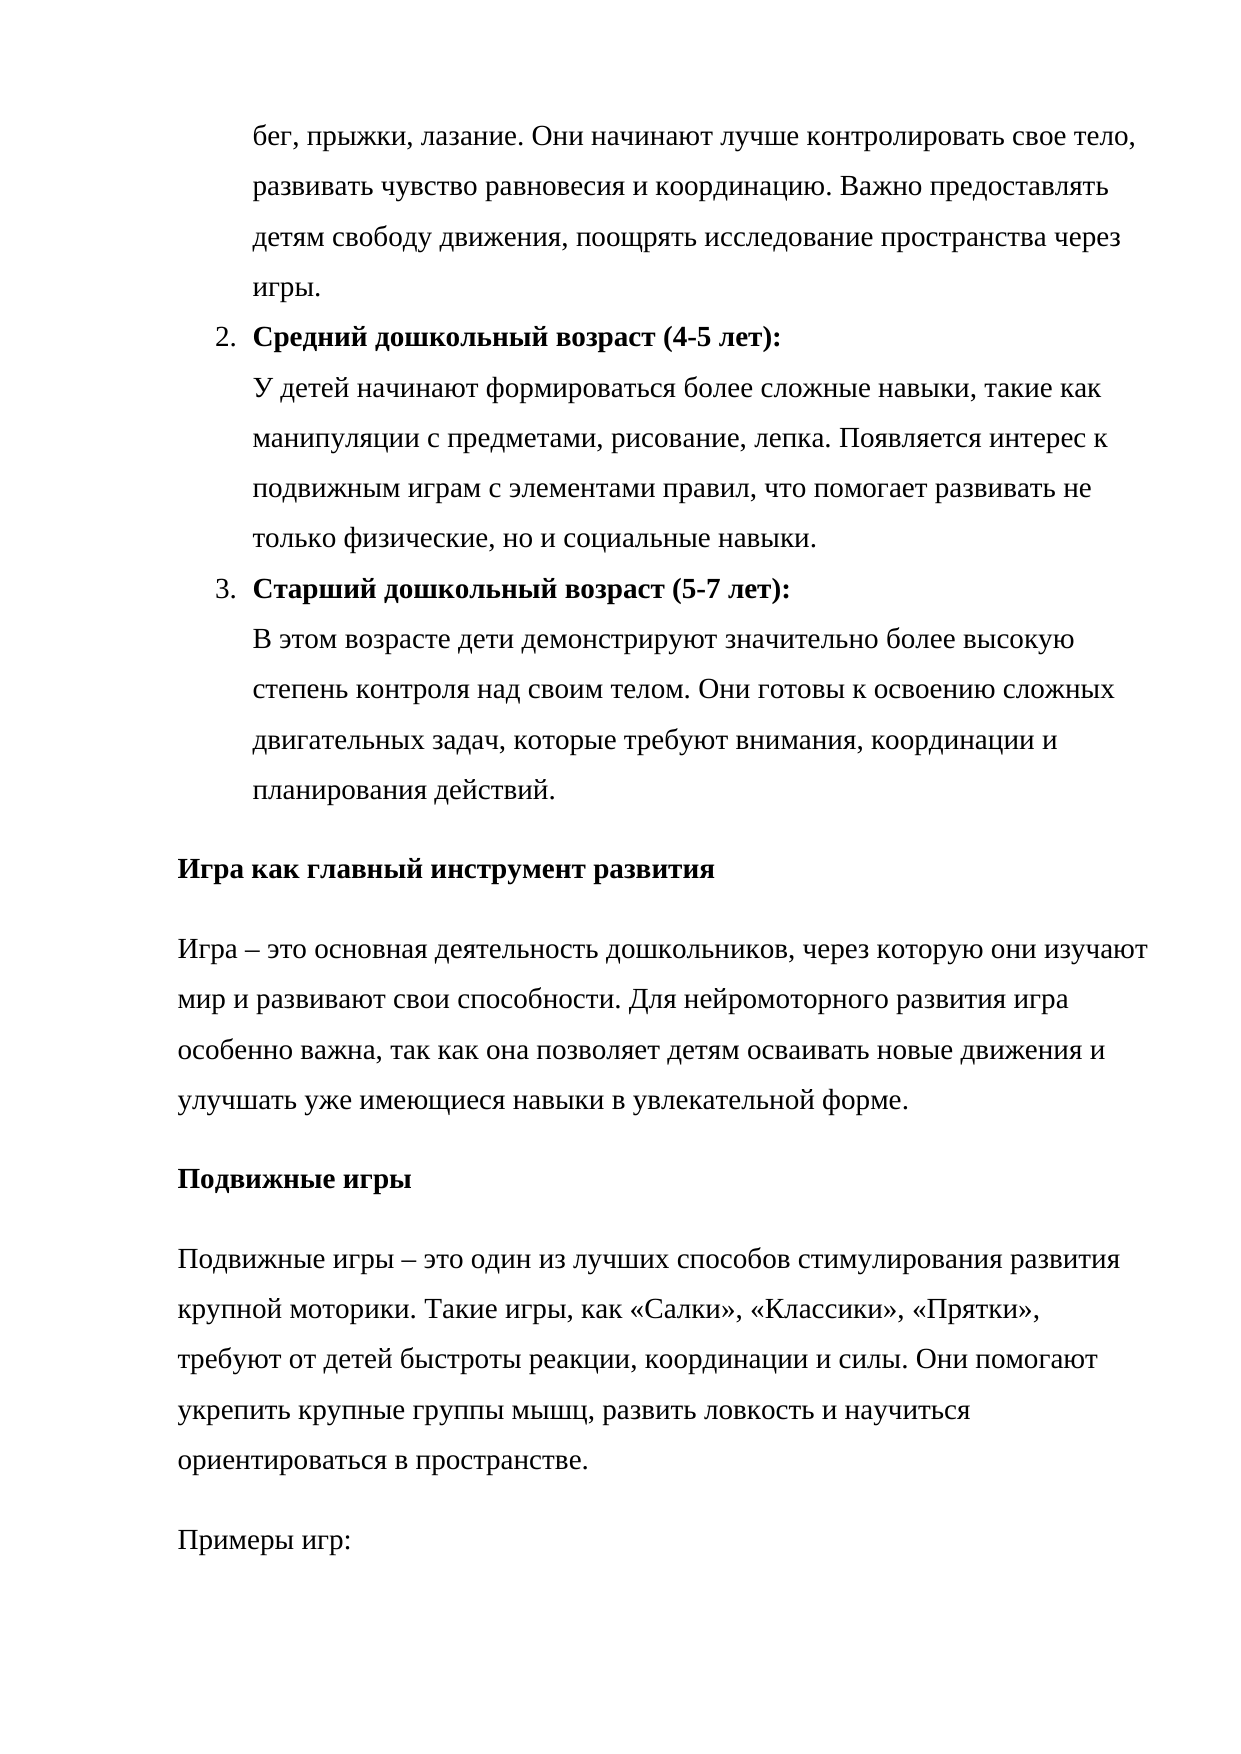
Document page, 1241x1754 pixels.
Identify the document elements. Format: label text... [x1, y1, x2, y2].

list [215, 118, 1152, 303]
list Средний дошкольный возраст (4-5 лет): У детей начинают формироваться более сложные навыки, такие как манипуляции с предметами, рисование, лепка. Появляется интерес к подвижным играм с элементами правил, что помогает развивать не только физические, но и социальные навыки. [215, 319, 1152, 554]
list Старший дошкольный возраст (5-7 лет): В этом возрасте дети демонстрируют значительно более высокую степень контроля над своим телом. Они готовы к освоению сложных двигательных задач, которые требуют внимания, координации и планирования действий. [215, 571, 1152, 806]
text Примеры игр: [177, 1522, 1152, 1555]
text Игра – это основная деятельность дошкольников, через которую они изучают мир и развивают свои способности. Для нейромоторного развития игра особенно важна, так как она позволяет детям осваивать новые движения и улучшать уже имеющиеся навыки в увлекательной форме. [177, 931, 1152, 1116]
text Подвижные игры [177, 1162, 1152, 1195]
text Подвижные игры – это один из лучших способов стимулирования развития крупной моторики. Такие игры, как «Салки», «Классики», «Прятки», требуют от детей быстроты реакции, координации и силы. Они помогают укрепить крупные группы мышц, развить ловкость и научиться ориентироваться в пространстве. [177, 1241, 1152, 1476]
text Игра как главный инструмент развития [177, 852, 1152, 885]
